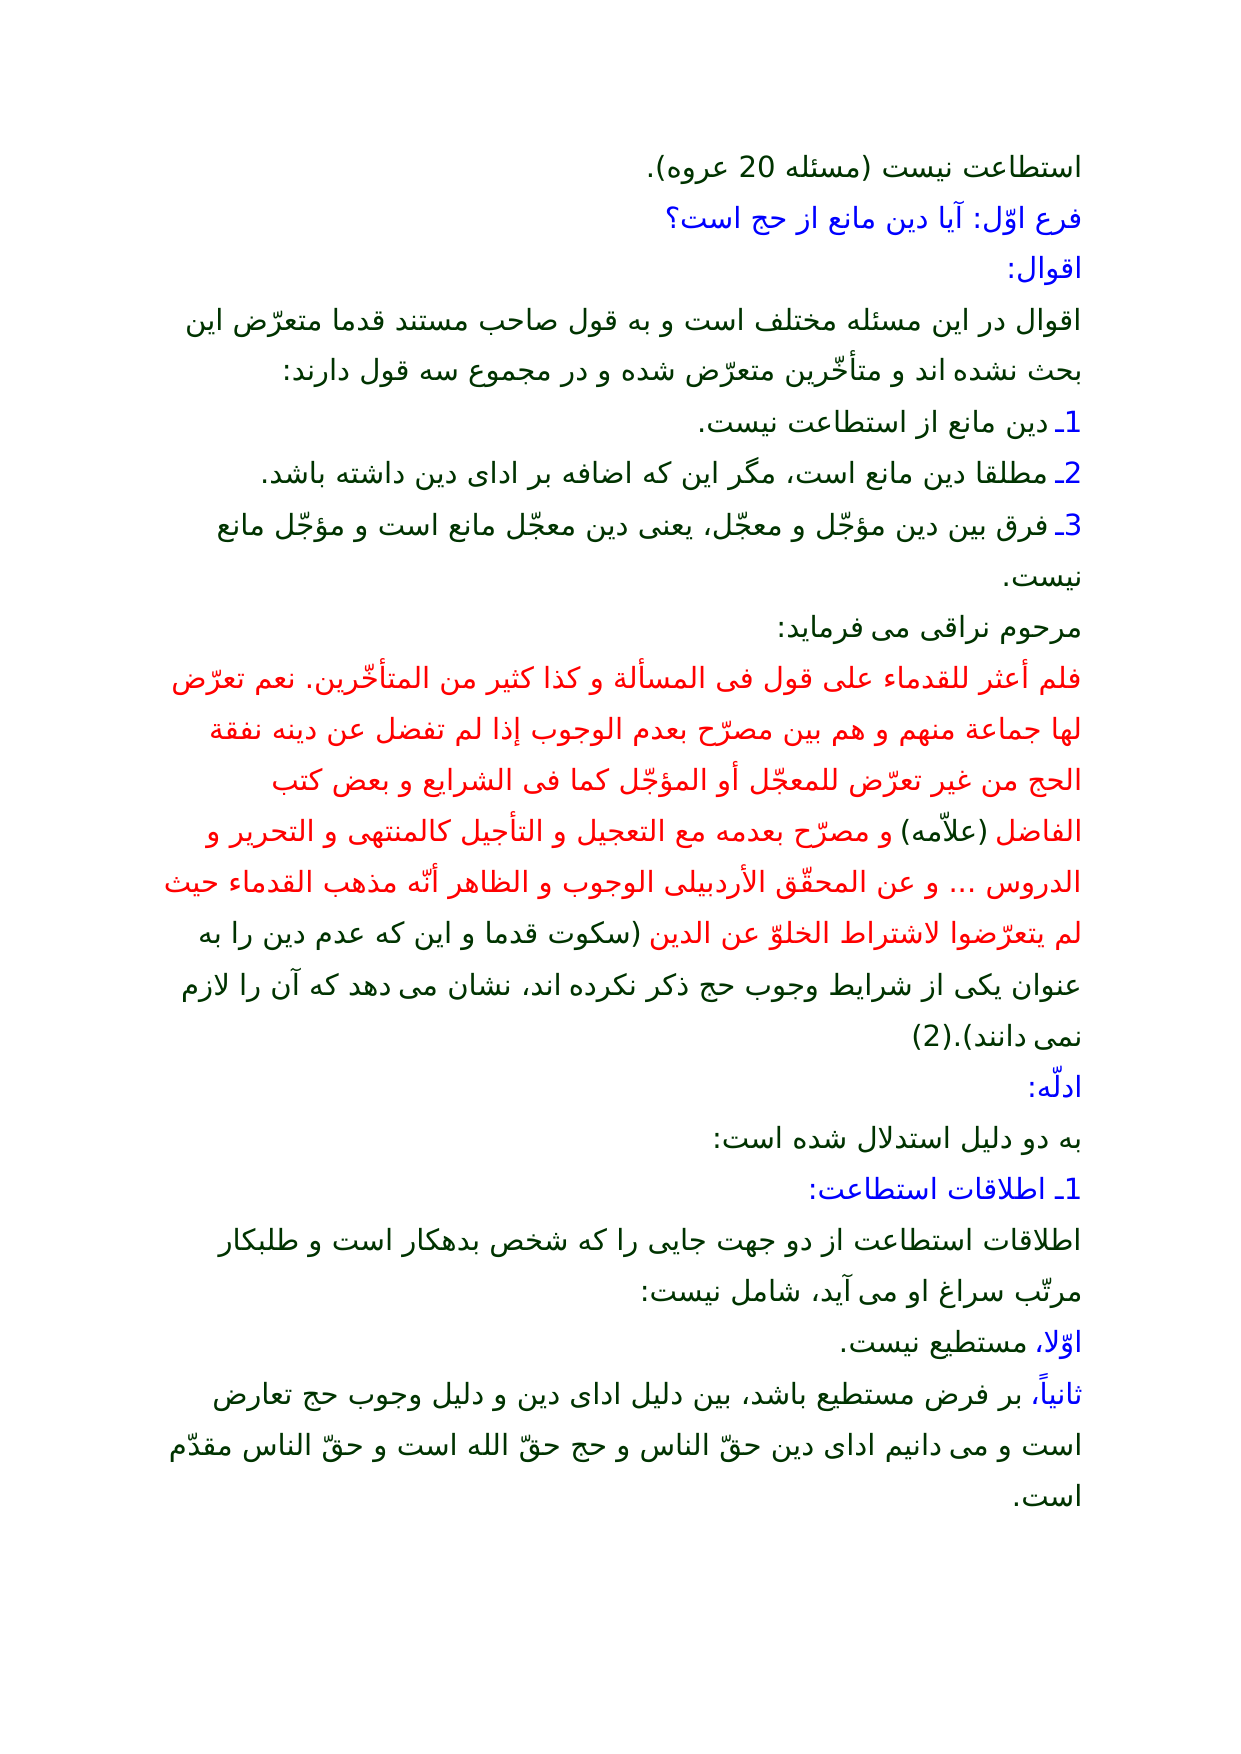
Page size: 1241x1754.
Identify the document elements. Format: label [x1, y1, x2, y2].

text [158, 150, 1082, 1565]
